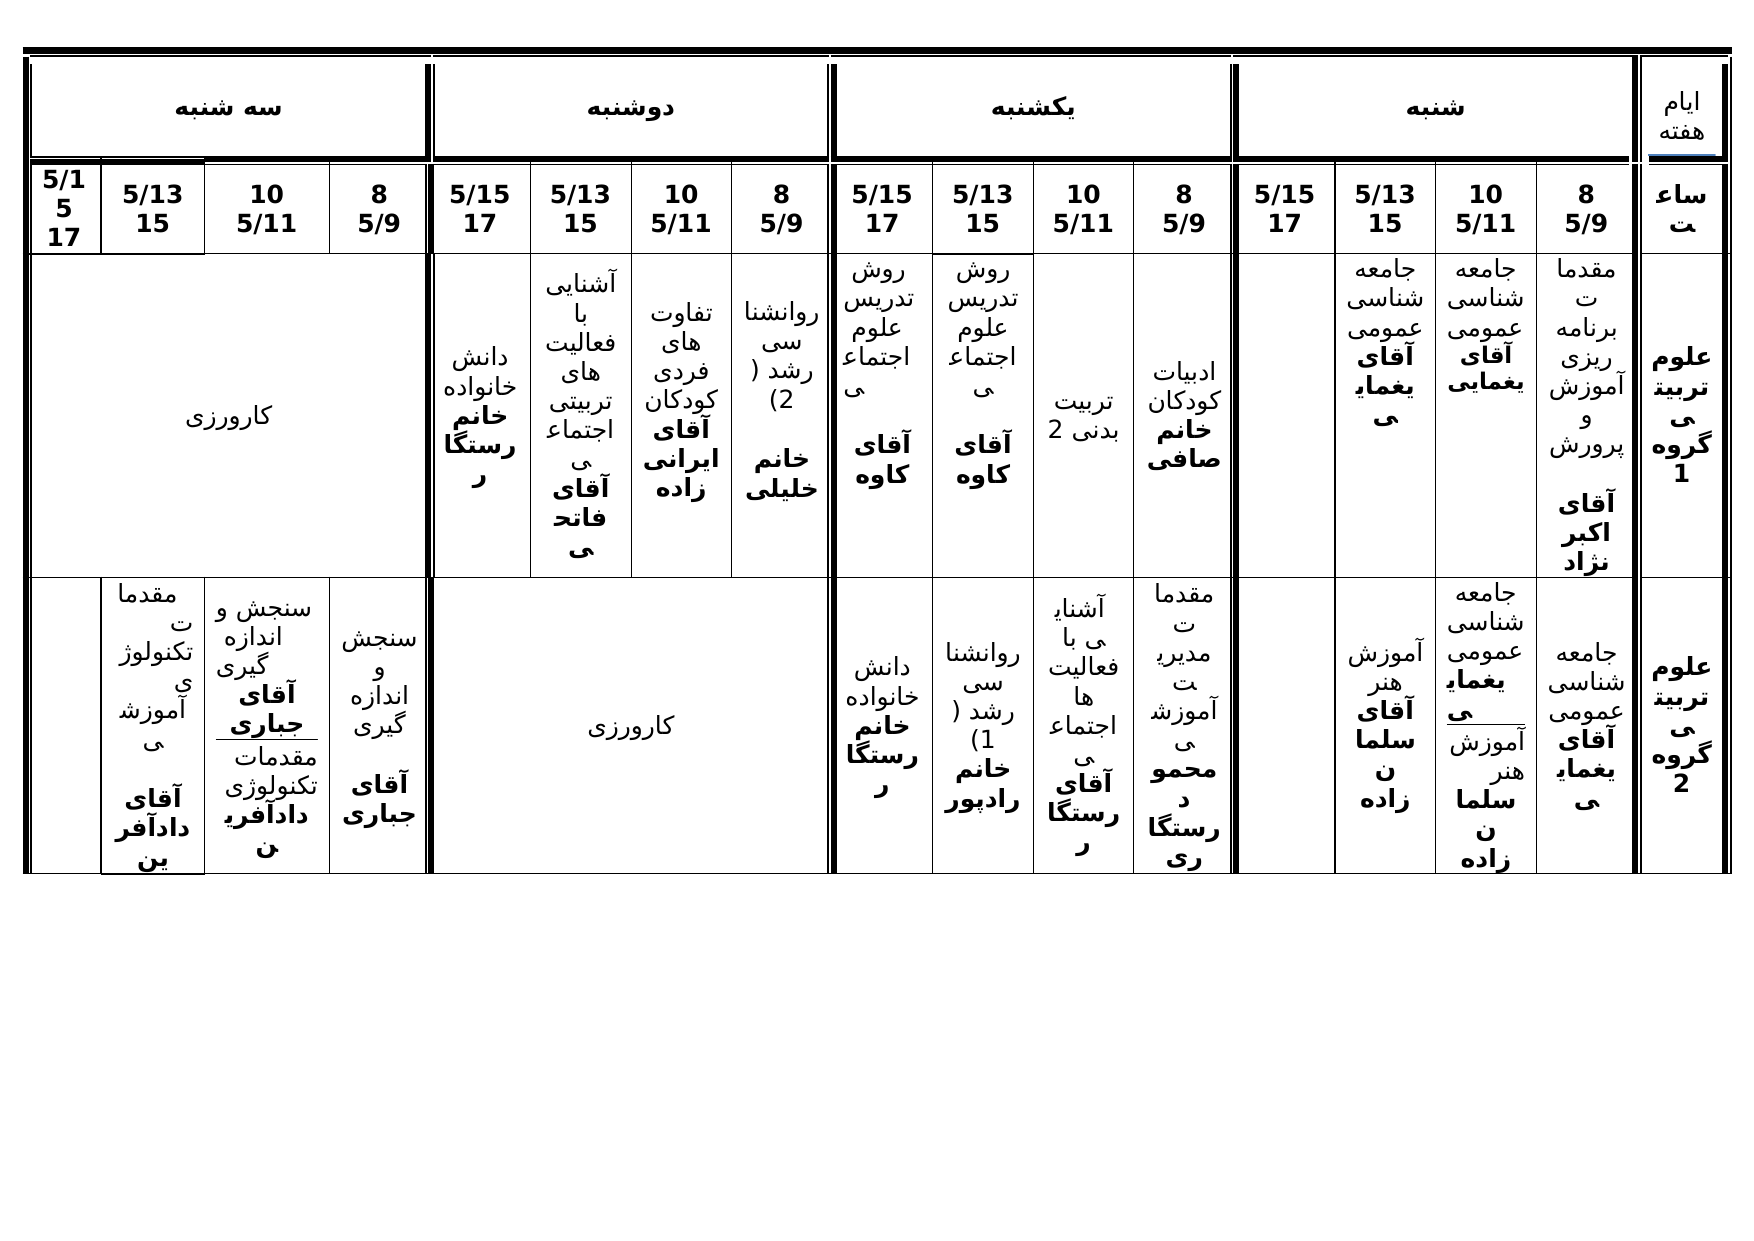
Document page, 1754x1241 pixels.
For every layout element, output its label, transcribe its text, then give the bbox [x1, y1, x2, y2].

table_cell جامعه شناسی عمومی آقای یغمایی [1336, 254, 1435, 577]
table_cell 8 5/9 [1134, 165, 1230, 253]
table_cell روانشناسی رشد (2) خانم خلیلی [732, 254, 827, 577]
table_header دوشنبه [430, 54, 832, 156]
table_cell سنجش و اندازه گیری آقای جباری [330, 578, 425, 873]
table_cell ساعت [1637, 156, 1727, 253]
table_cell 10 5/11 [1034, 165, 1133, 253]
table_cell روانشناسی رشد (1) خانم رادپور [933, 578, 1033, 873]
table_cell دانش خانواده خانم رستگار [435, 254, 530, 577]
table_cell سنجش و اندازه گیری آقای جباری مقدمات تکنولوژی دادآفرین [205, 578, 329, 873]
table_cell 5/13 15 [102, 165, 204, 253]
table_cell مقدمات مدیریت آموزشی محمود رستگاری [1134, 578, 1230, 873]
table_cell 5/15 17 [32, 165, 100, 253]
table_cell 5/13 15 [531, 165, 631, 253]
table_cell علوم تربیتی گروه 1 [1642, 254, 1722, 577]
table_cell آموزش هنر آقای سلمان زاده [1336, 578, 1435, 873]
table_cell آشنایی با فعالیت ها اجتماعی آقای رستگار [1034, 578, 1133, 873]
table_cell 5/15 17 [1239, 165, 1334, 253]
table_cell [1239, 254, 1334, 577]
table_cell کارورزی [434, 578, 827, 873]
table_cell [1239, 578, 1334, 873]
table_cell 10 5/11 [1436, 165, 1536, 253]
table_cell 8 5/9 [732, 165, 827, 253]
table_cell 5/15 17 [434, 165, 530, 253]
table_cell روش تدریس علوم اجتماعی آقای کاوه [837, 254, 932, 577]
table_cell تفاوت های فردی کودکان آقای ایرانی زاده [632, 254, 731, 577]
table_header سه شنبه [27, 54, 430, 156]
table_cell 10 5/11 [632, 165, 731, 253]
table_cell [32, 578, 100, 873]
table_cell علوم تربیتی گروه 2 [1642, 578, 1722, 873]
table_header ایام هفته [1642, 57, 1727, 156]
table_cell آشنایی با فعالیت های تربیتی اجتماعی آقای فاتحی [531, 254, 631, 577]
table_cell 5/13 15 [933, 165, 1033, 253]
table_cell 5/13 15 [1336, 165, 1435, 253]
table_cell دانش خانواده خانم رستگار [837, 578, 932, 873]
table_cell 8 5/9 [1537, 156, 1637, 253]
table_cell روش تدریس علوم اجتماعی آقای کاوه [933, 255, 1033, 577]
table_cell کارورزی [32, 254, 425, 577]
table_cell مقدمات تکنولوژی آموزشی آقای دادآفرین [102, 578, 204, 873]
table_cell تربیت بدنی 2 [1034, 254, 1133, 577]
table_cell 10 5/11 [205, 165, 329, 253]
table_cell جامعه شناسی عمومی آقای یغمایی [1436, 254, 1536, 577]
table_cell 5/15 17 [837, 165, 932, 253]
table_header یکشنبه [832, 54, 1234, 156]
table_cell مقدمات برنامه ریزی آموزش و پرورش آقای اکبر نژاد [1537, 254, 1632, 577]
table_header شنبه [1235, 57, 1632, 156]
table_cell جامعه شناسی عمومی یغمایی آموزش هنر سلمان زاده [1436, 578, 1536, 873]
table_cell جامعه شناسی عمومی آقای یغمایی [1537, 578, 1632, 873]
table_cell 8 5/9 [330, 165, 425, 253]
table_cell ادبیات کودکان خانم صافی [1134, 254, 1230, 577]
